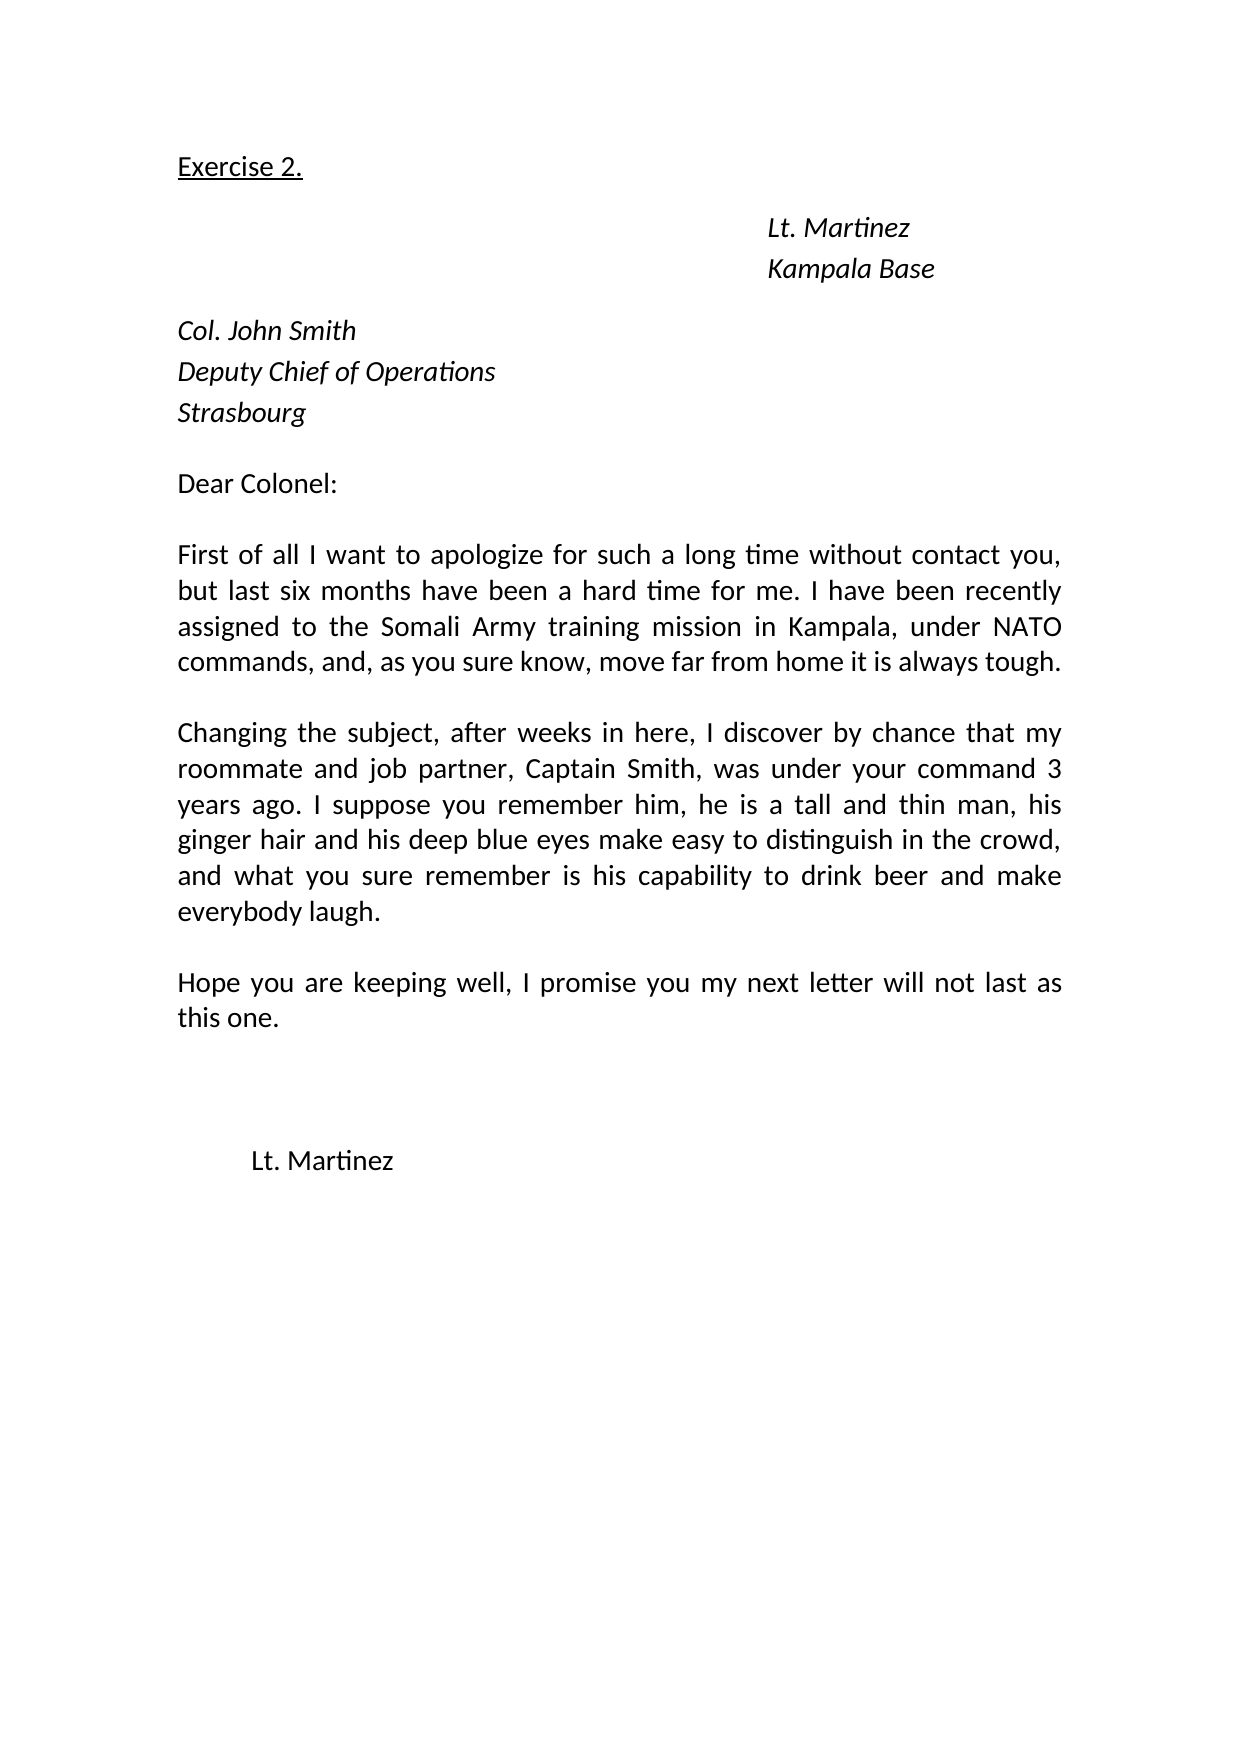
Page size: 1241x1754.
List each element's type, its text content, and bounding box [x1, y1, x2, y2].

text Dear Colonel: [177, 465, 1063, 501]
text Changing the subject, after weeks in here, I discover by chance that my roommate and job partner, Captain Smith, was under your command 3 years ago. I suppose you remember him, he is a tall and thin man, his ginger hair and his deep blue eyes make easy to distinguish in the crowd, and what you sure remember is his capability to drink beer and make everybody laugh. [177, 714, 1063, 928]
text Deputy Chief of Operations [177, 353, 1063, 389]
text Lt. Martinez [177, 1142, 1063, 1178]
text Exercise 2. [177, 148, 1063, 183]
text Hope you are keeping well, I promise you my next letter will not last as this one. [177, 964, 1063, 1035]
text Lt. Martinez Kampala Base [177, 209, 1063, 286]
text Col. John Smith [177, 312, 1063, 348]
text First of all I want to apologize for such a long time without contact you, but last six months have been a hard time for me. I have been recently assigned to the Somali Army training mission in Kampala, under NATO commands, and, as you sure know, move far from home it is always tough. [177, 536, 1063, 679]
text Strasbourg [177, 394, 1063, 429]
